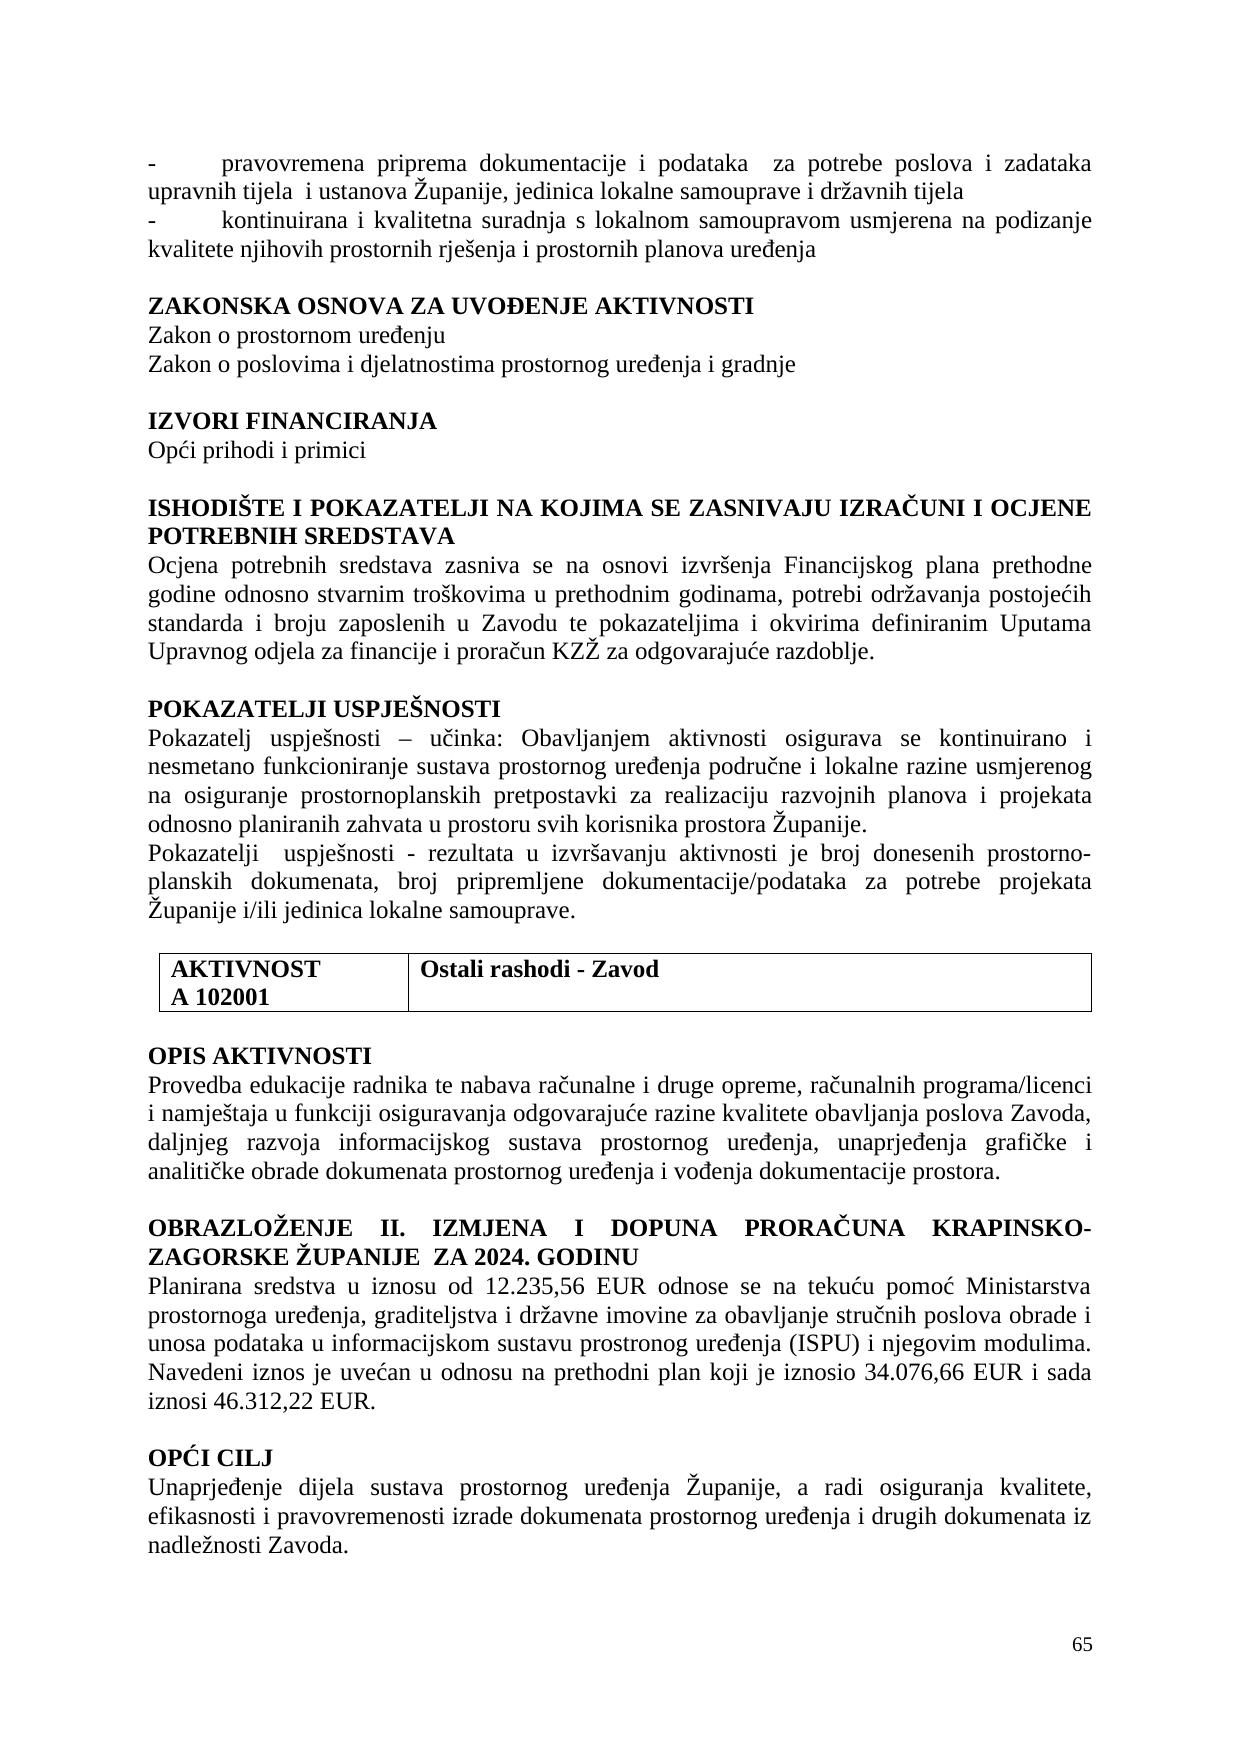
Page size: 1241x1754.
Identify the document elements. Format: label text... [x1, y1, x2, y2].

text IZVORI FINANCIRANJA [148, 406, 1093, 435]
text Unaprjeđenje dijela sustava prostornog uređenja Županije, a radi osiguranja kvalitete, efikasnosti i pravovremenosti izrade dokumenata prostornog uređenja i drugih dokumenata iz nadležnosti Zavoda. [148, 1472, 1093, 1558]
text OBRAZLOŽENJE II. IZMJENA I DOPUNA PRORAČUNA KRAPINSKO-ZAGORSKE ŽUPANIJE ZA 2024. GODINU [148, 1213, 1093, 1271]
text Zakon o poslovima i djelatnostima prostornog uređenja i gradnje [148, 349, 1093, 378]
text Pokazatelj uspješnosti – učinka: Obavljanjem aktivnosti osigurava se kontinuirano i nesmetano funkcioniranje sustava prostornog uređenja područne i lokalne razine usmjerenog na osiguranje prostornoplanskih pretpostavki za realizaciju razvojnih planova i projekata odnosno planiranih zahvata u prostoru svih korisnika prostora Županije. [148, 723, 1093, 838]
text Provedba edukacije radnika te nabava računalne i druge opreme, računalnih programa/licenci i namještaja u funkciji osiguravanja odgovarajuće razine kvalitete obavljanja poslova Zavoda, daljnjeg razvoja informacijskog sustava prostornog uređenja, unaprjeđenja grafičke i analitičke obrade dokumenata prostornog uređenja i vođenja dokumentacije prostora. [148, 1070, 1093, 1185]
text ISHODIŠTE I POKAZATELJI NA KOJIMA SE ZASNIVAJU IZRAČUNI I OCJENE POTREBNIH SREDSTAVA [148, 493, 1093, 550]
text - pravovremena priprema dokumentacije i podataka za potrebe poslova i zadataka upravnih tijela i ustanova Županije, jedinica lokalne samouprave i državnih tijela [148, 148, 1093, 205]
text OPIS AKTIVNOSTI [148, 1041, 1093, 1070]
text ZAKONSKA OSNOVA ZA UVOĐENJE AKTIVNOSTI [148, 291, 1093, 320]
text Pokazatelji uspješnosti - rezultata u izvršavanju aktivnosti je broj donesenih prostorno-planskih dokumenata, broj pripremljene dokumentacije/podataka za potrebe projekata Županije i/ili jedinica lokalne samouprave. [148, 838, 1093, 924]
text Ocjena potrebnih sredstava zasniva se na osnovi izvršenja Financijskog plana prethodne godine odnosno stvarnim troškovima u prethodnim godinama, potrebi održavanja postojećih standarda i broju zaposlenih u Zavodu te pokazateljima i okvirima definiranim Uputama Upravnog odjela za financije i proračun KZŽ za odgovarajuće razdoblje. [148, 550, 1093, 665]
table_header AKTIVNOST A 102001 [160, 954, 408, 1011]
text - kontinuirana i kvalitetna suradnja s lokalnom samoupravom usmjerena na podizanje kvalitete njihovih prostornih rješenja i prostornih planova uređenja [148, 205, 1093, 263]
text Opći prihodi i primici [148, 435, 1093, 464]
text Zakon o prostornom uređenju [148, 320, 1093, 349]
text OPĆI CILJ [148, 1443, 1093, 1472]
text POKAZATELJI USPJEŠNOSTI [148, 694, 1093, 723]
text Planirana sredstva u iznosu od 12.235,56 EUR odnose se na tekuću pomoć Ministarstva prostornoga uređenja, graditeljstva i državne imovine za obavljanje stručnih poslova obrade i unosa podataka u informacijskom sustavu prostronog uređenja (ISPU) i njegovim modulima. Navedeni iznos je uvećan u odnosu na prethodni plan koji je iznosio 34.076,66 EUR i sada iznosi 46.312,22 EUR. [148, 1271, 1093, 1415]
table_header Ostali rashodi - Zavod [409, 954, 1091, 1011]
